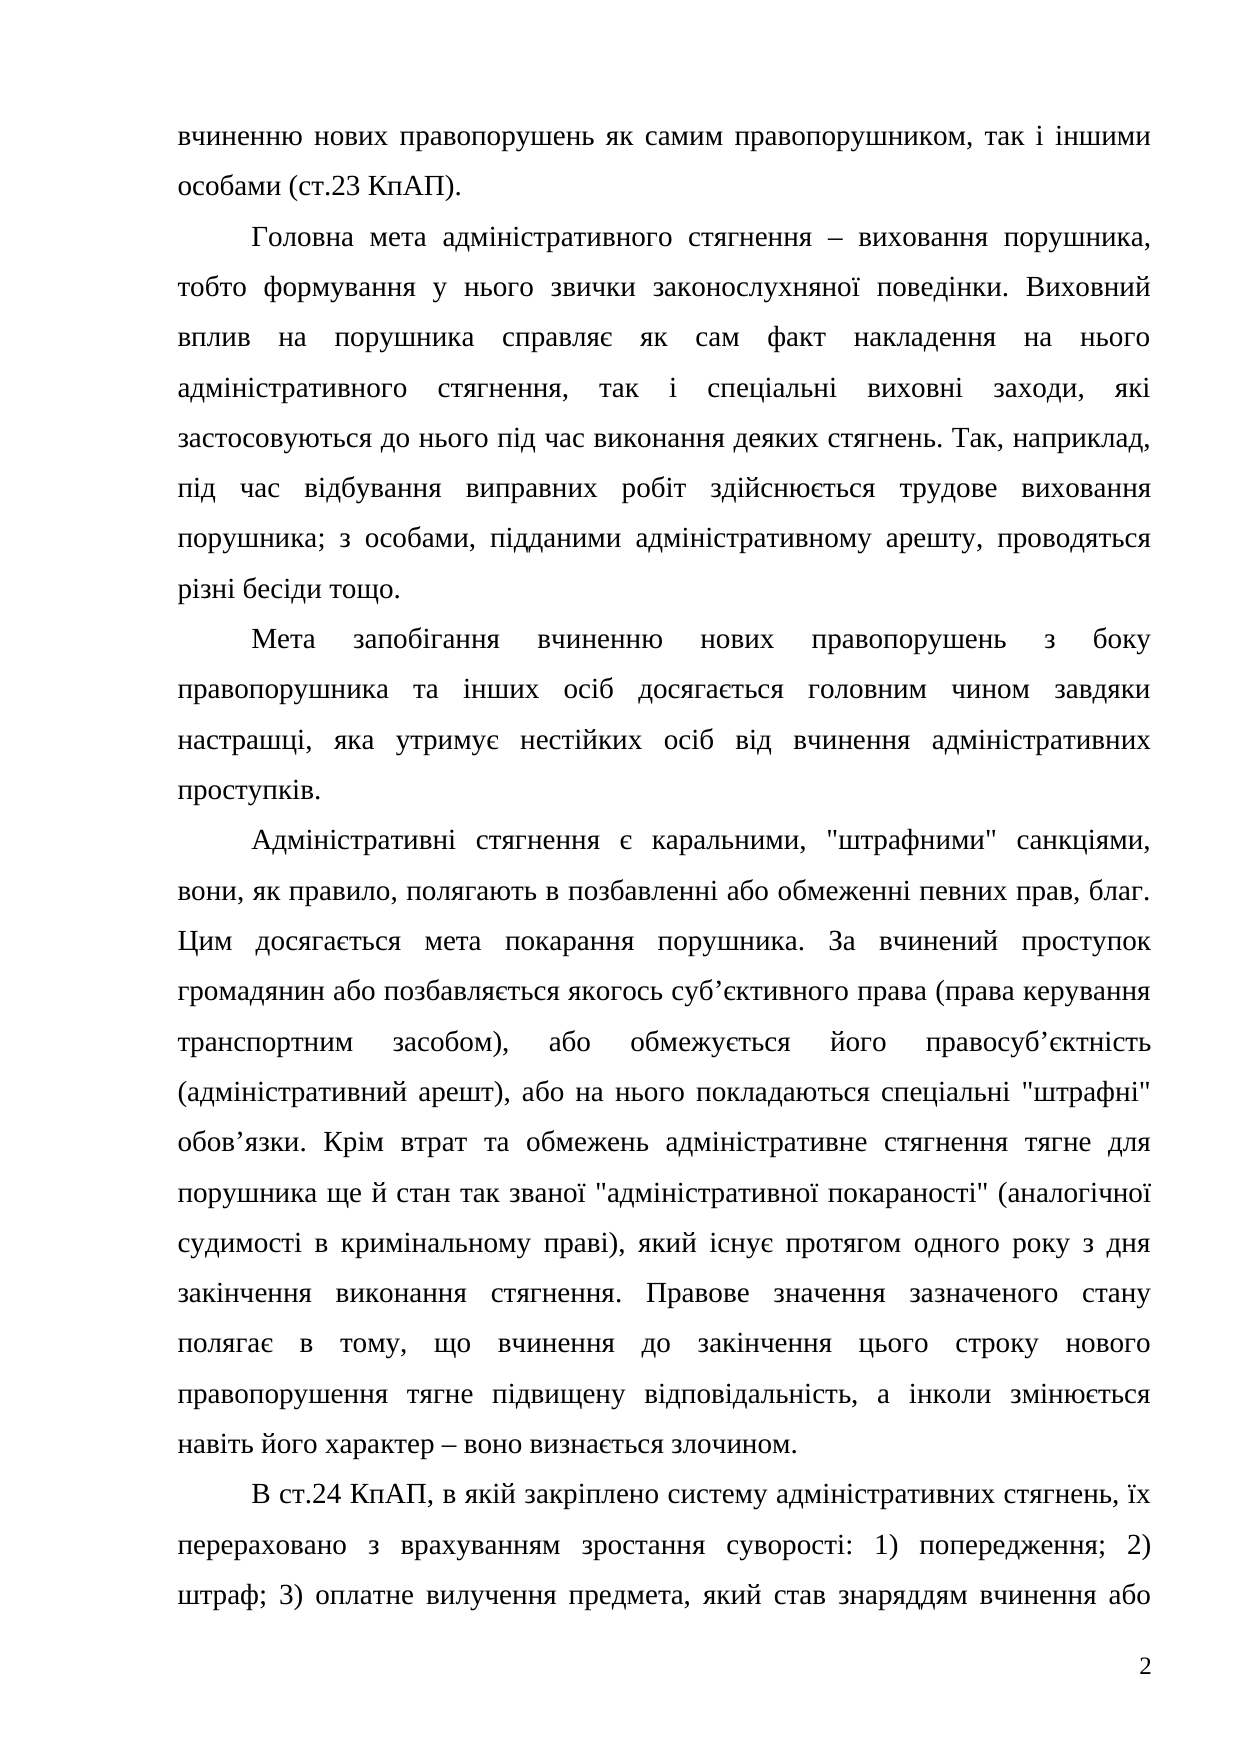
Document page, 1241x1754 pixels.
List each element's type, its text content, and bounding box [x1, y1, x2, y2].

text Адміністративні стягнення є каральними, "штрафними" санкціями, вони, як правило, полягають в позбавленні або обмеженні певних прав, благ. Цим досягається мета покарання порушника. За вчинений проступок громадянин або позбавляється якогось суб’єктивного права (права керування транспортним засобом), або обмежується його правосуб’єктність (адміністративний арешт), або на нього покладаються спеціальні "штрафні" обов’язки. Крім втрат та обмежень адміністративне стягнення тягне для порушника ще й стан так званої "адміністративної покараності" (аналогічної судимості в кримінальному праві), який існує протягом одного року з дня закінчення виконання стягнення. Правове значення зазначеного стану полягає в тому, що вчинення до закінчення цього строку нового правопорушення тягне підвищену відповідальність, а інколи змінюється навіть його характер – воно визнається злочином. [177, 822, 1152, 1460]
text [177, 118, 1152, 202]
text Головна мета адміністративного стягнення – виховання порушника, тобто формування у нього звички законослухняної поведінки. Виховний вплив на порушника справляє як сам факт накладення на нього адміністративного стягнення, так і спеціальні виховні заходи, які застосовуються до нього під час виконання деяких стягнень. Так, наприклад, під час відбування виправних робіт здійснюється трудове виховання порушника; з особами, підданими адміністративному арешту, проводяться різні бесіди тощо. [177, 219, 1152, 604]
text Мета запобігання вчиненню нових правопорушень з боку правопорушника та інших осіб досягається головним чином завдяки настрашці, яка утримує нестійких осіб від вчинення адміністративних проступків. [177, 621, 1152, 806]
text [177, 1477, 1152, 1611]
